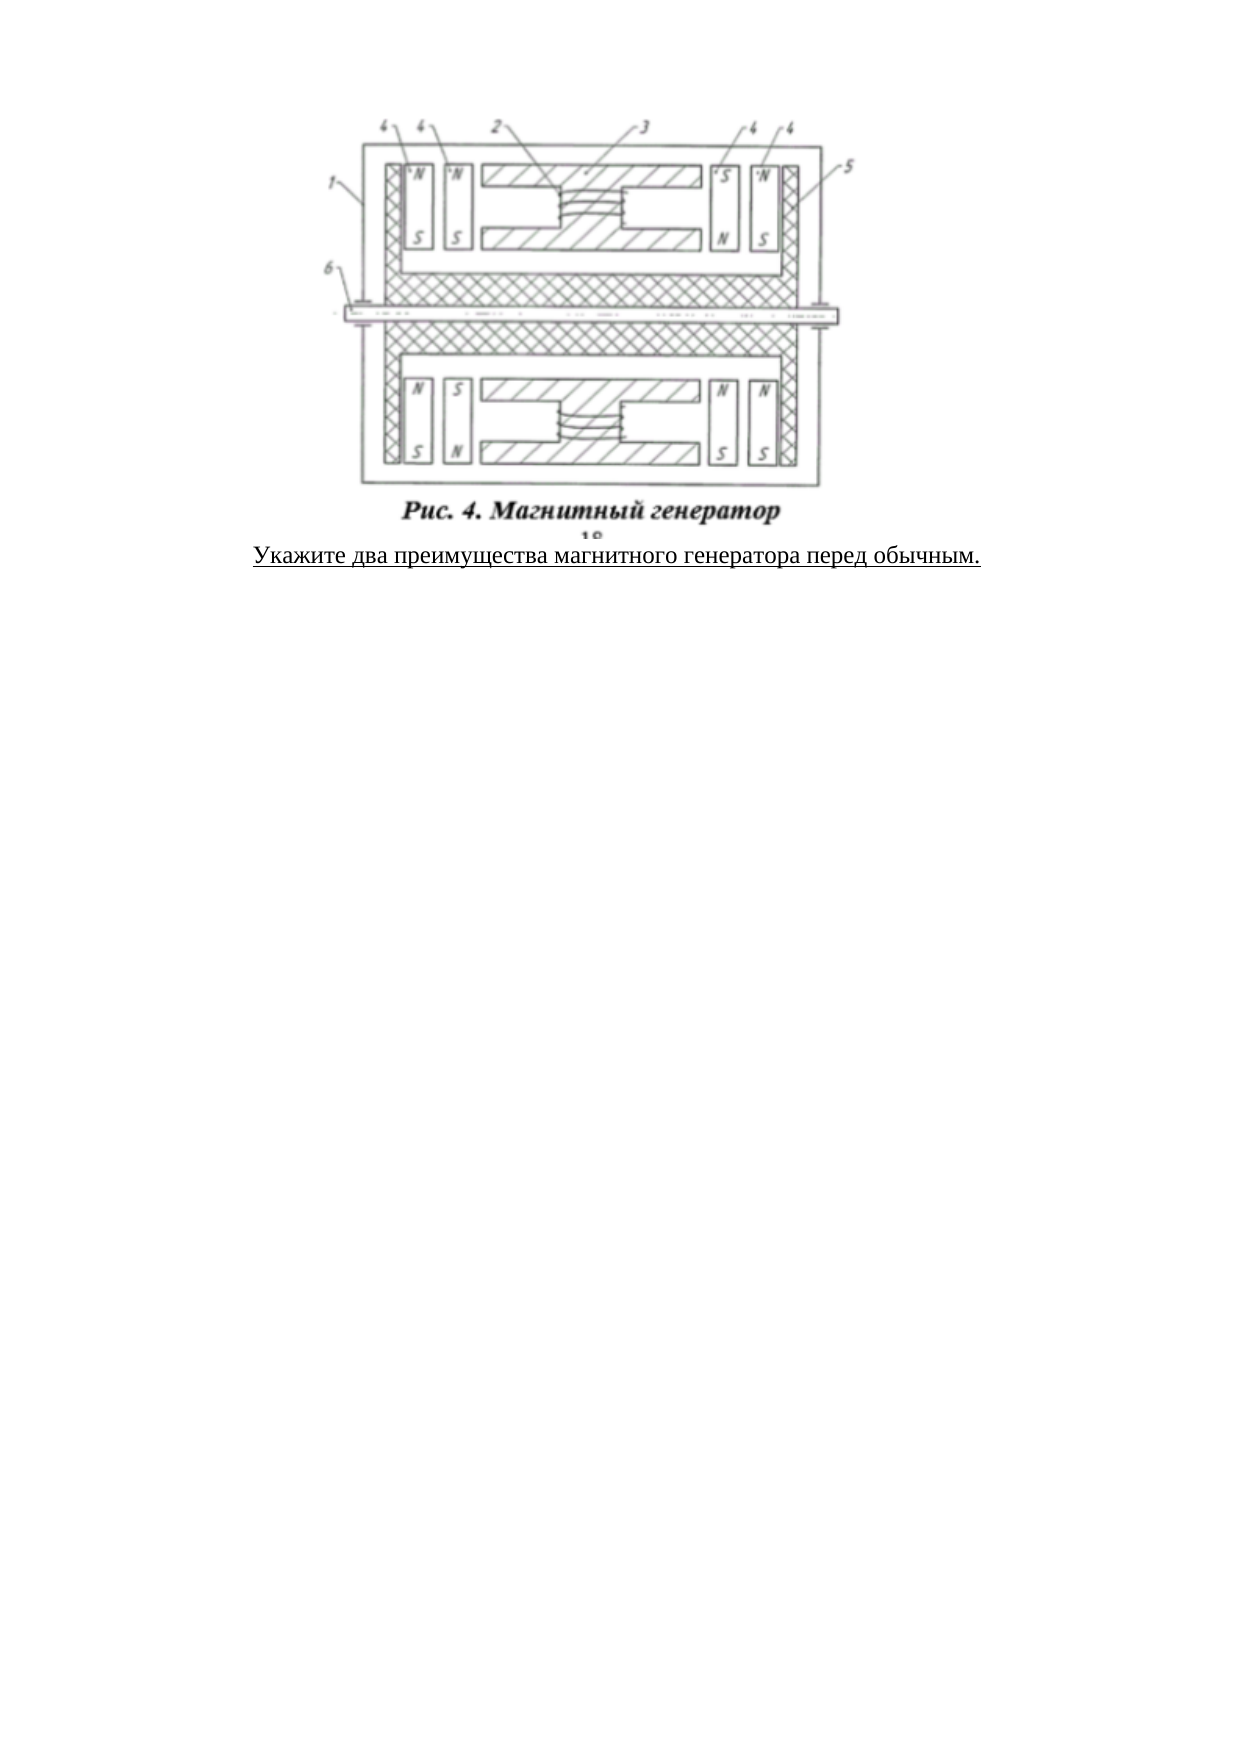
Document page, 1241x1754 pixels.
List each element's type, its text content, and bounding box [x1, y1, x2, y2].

picture [252, 118, 962, 539]
list Укажите два преимущества магнитного генератора перед обычным. [252, 541, 1152, 569]
